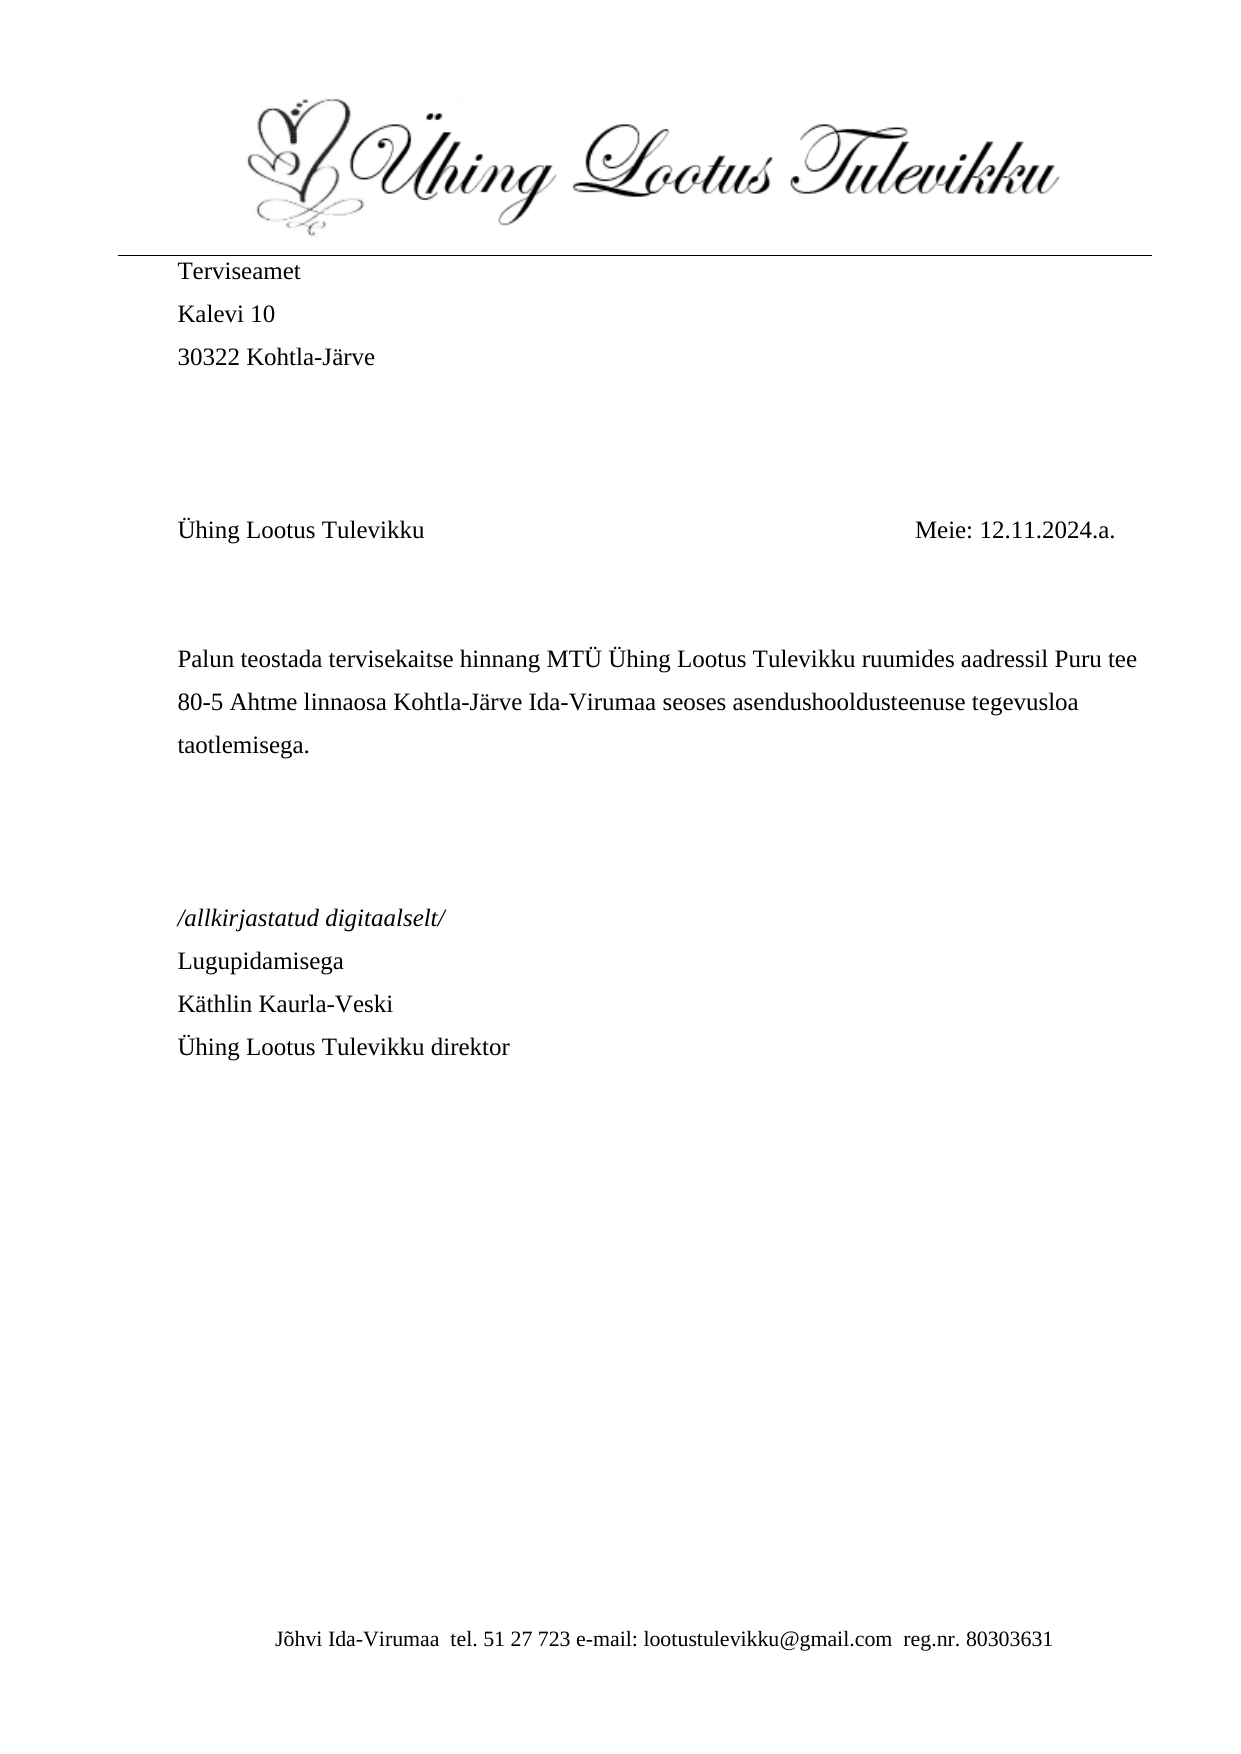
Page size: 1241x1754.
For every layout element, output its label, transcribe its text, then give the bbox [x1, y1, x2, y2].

picture [211, 73, 1118, 255]
text Terviseamet [177, 256, 1152, 285]
text Lugupidamisega [177, 946, 1152, 975]
text Ühing Lootus Tulevikku Meie: 12.11.2024.a. [177, 515, 1152, 543]
text /allkirjastatud digitaalselt/ [177, 903, 1152, 932]
text Käthlin Kaurla-Veski [177, 989, 1152, 1018]
text 30322 Kohtla-Järve [177, 342, 1152, 371]
text Kalevi 10 [177, 299, 1152, 328]
text Palun teostada tervisekaitse hinnang MTÜ Ühing Lootus Tulevikku ruumides aadressil Puru tee 80-5 Ahtme linnaosa Kohtla-Järve Ida-Virumaa seoses asendushooldusteenuse tegevusloa taotlemisega. [177, 644, 1152, 759]
text Ühing Lootus Tulevikku direktor [177, 1032, 1152, 1061]
